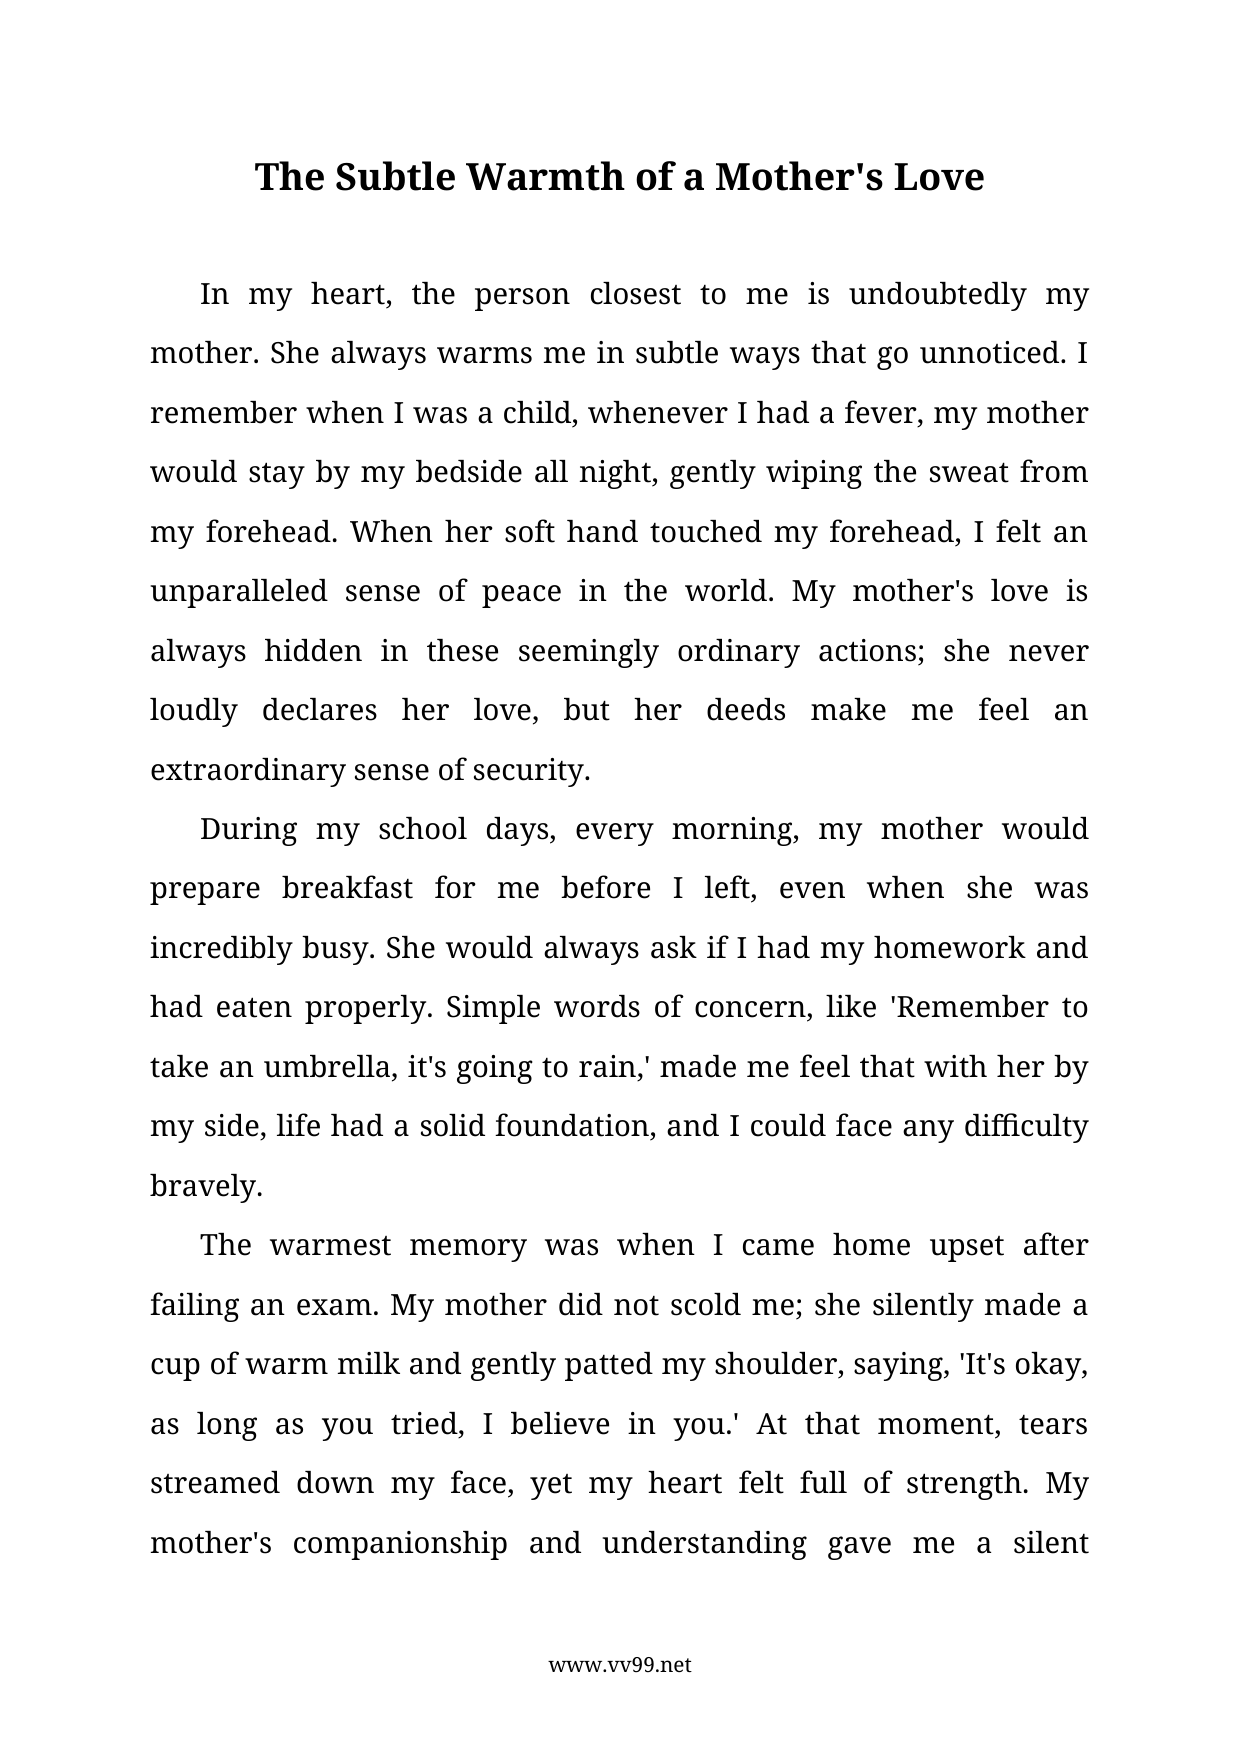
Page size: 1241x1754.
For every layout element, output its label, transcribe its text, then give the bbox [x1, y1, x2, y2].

subtitle The Subtle Warmth of a Mother's Love [150, 150, 1090, 201]
text In my heart, the person closest to me is undoubtedly my mother. She always warms me in subtle ways that go unnoticed. I remember when I was a child, whenever I had a fever, my mother would stay by my bedside all night, gently wiping the sweat from my forehead. When her soft hand touched my forehead, I felt an unparalleled sense of peace in the world. My mother's love is always hidden in these seemingly ordinary actions; she never loudly declares her love, but her deeds make me feel an extraordinary sense of security. [150, 273, 1090, 788]
text During my school days, every morning, my mother would prepare breakfast for me before I left, even when she was incredibly busy. She would always ask if I had my homework and had eaten properly. Simple words of concern, like 'Remember to take an umbrella, it's going to rain,' made me feel that with her by my side, life had a solid foundation, and I could face any difficulty bravely. [150, 808, 1090, 1205]
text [150, 1224, 1090, 1562]
